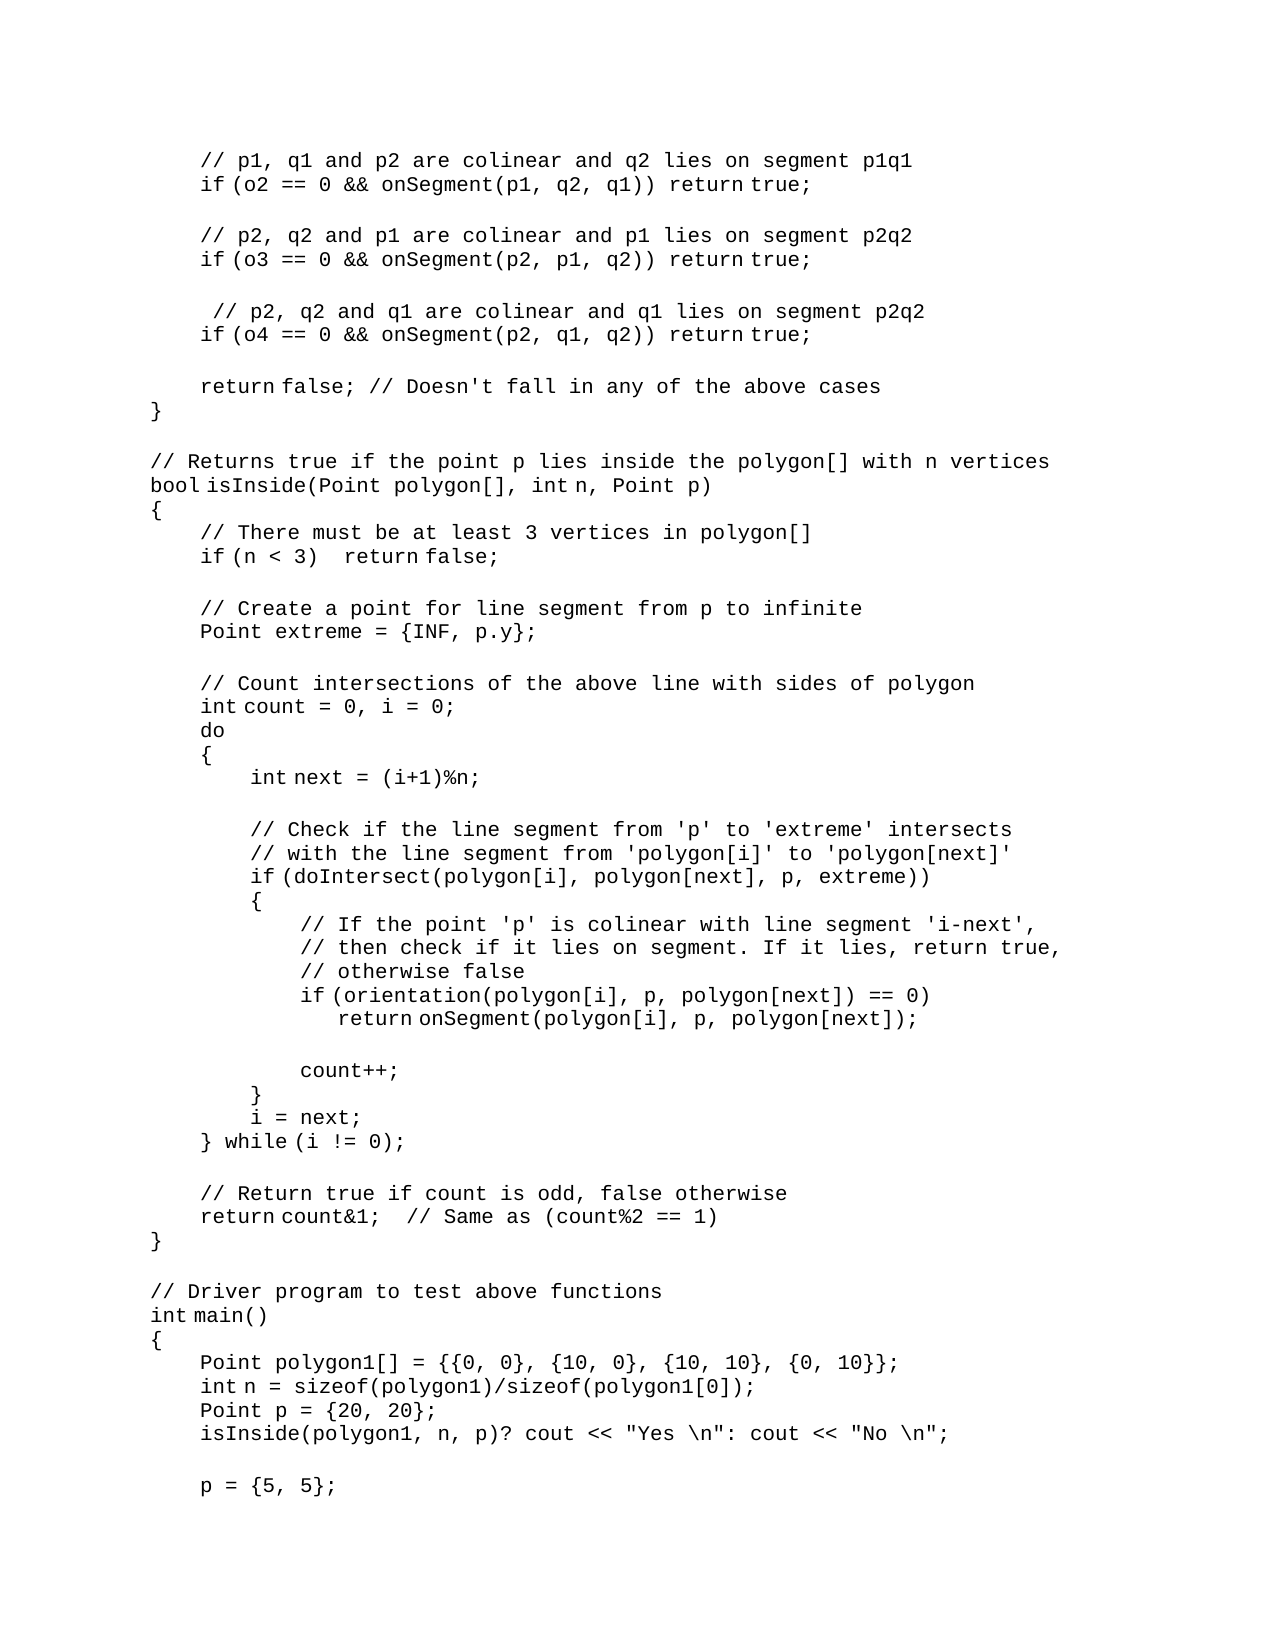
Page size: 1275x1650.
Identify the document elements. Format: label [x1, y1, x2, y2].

table_header [150, 150, 1125, 1499]
